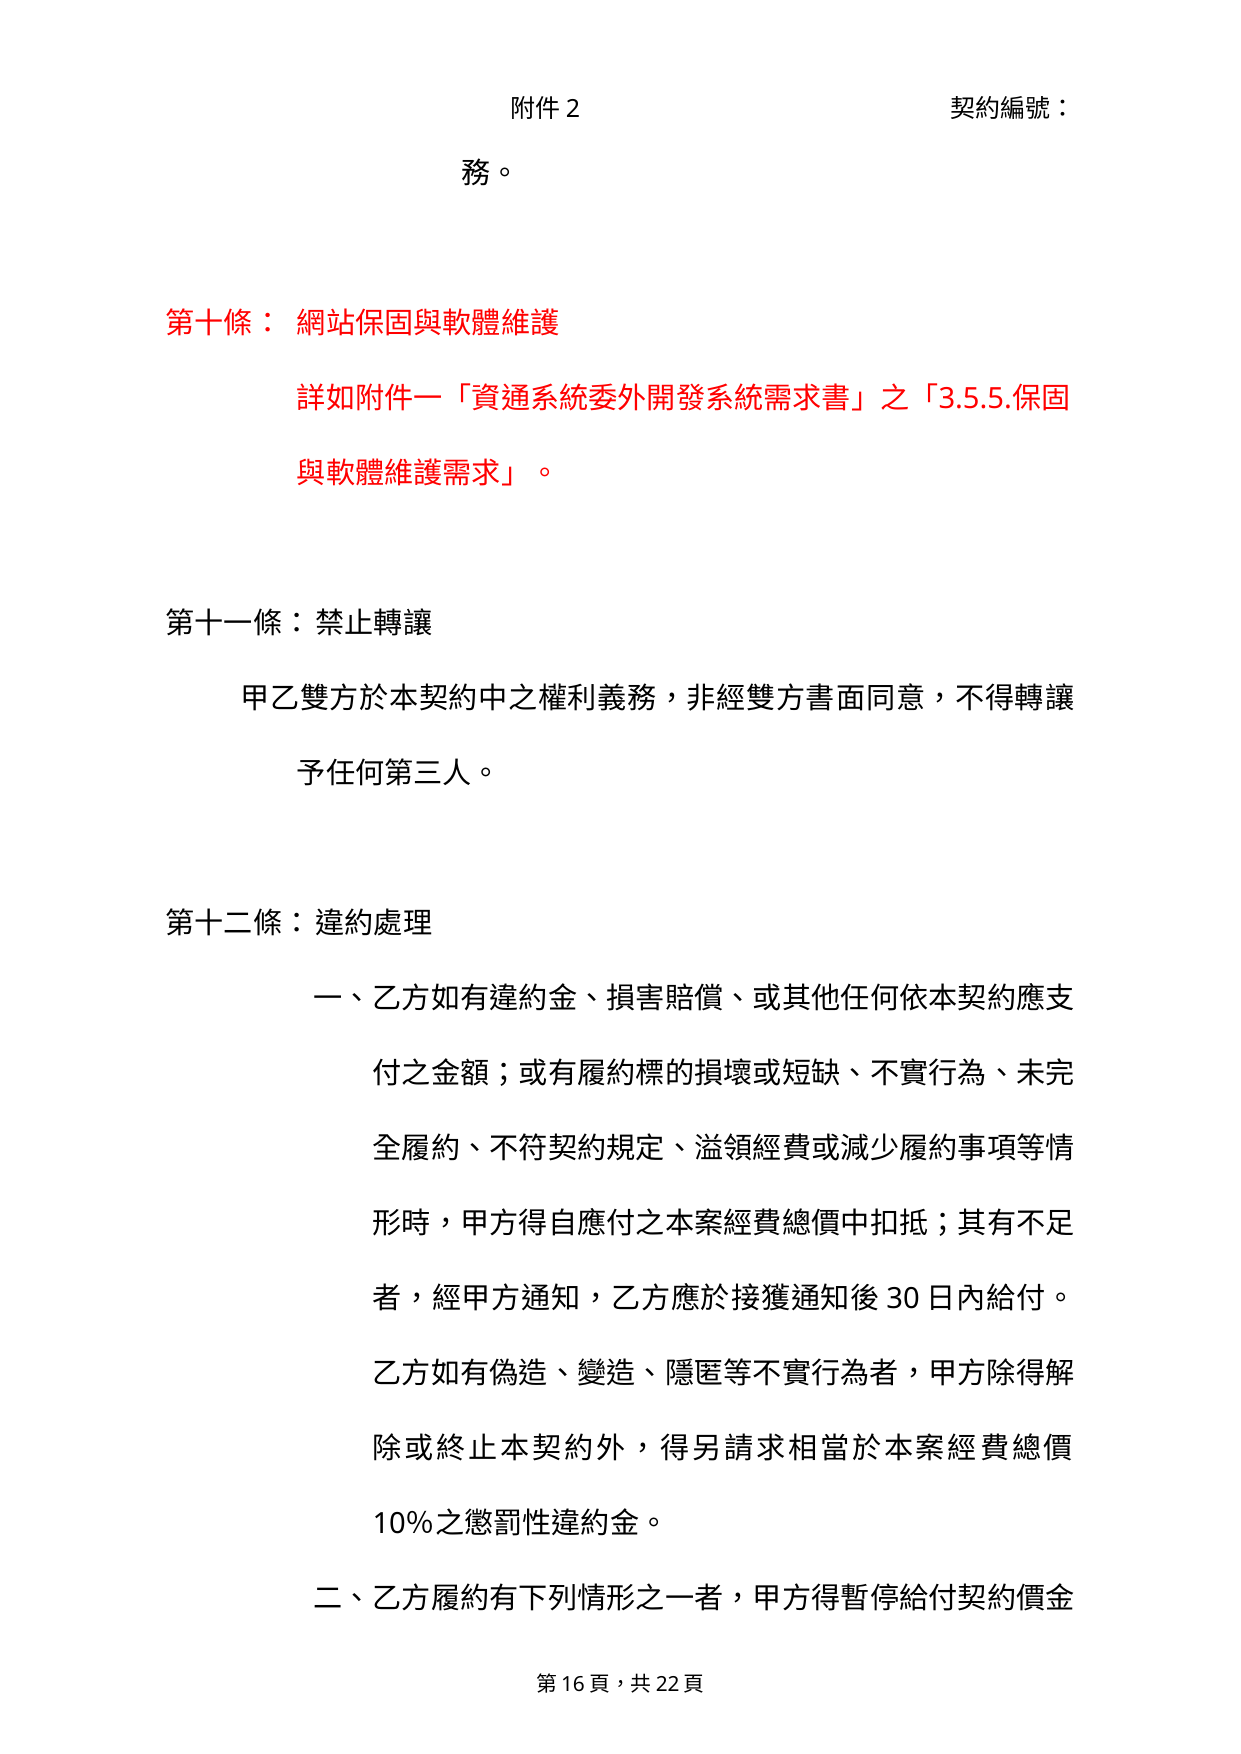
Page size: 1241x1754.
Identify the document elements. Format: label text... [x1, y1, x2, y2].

list 違約處理 [165, 883, 1075, 958]
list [372, 133, 1075, 208]
list 乙方如有違約金、損害賠償、或其他任何依本契約應支付之金額；或有履約標的損壞或短缺、不實行為、未完全履約、不符契約規定、溢領經費或減少履約事項等情形時，甲方得自應付之本案經費總價中扣抵；其有不足者，經甲方通知，乙方應於接獲通知後30日內給付。乙方如有偽造、變造、隱匿等不實行為者，甲方除得解除或終止本契約外，得另請求相當於本案經費總價10％之懲罰性違約金。 [313, 958, 1075, 1558]
list 網站保固與軟體維護 [165, 283, 1075, 358]
list 禁止轉讓 [165, 583, 1075, 658]
text 詳如附件一「資通系統委外開發系統需求書」之「3.5.5.保固與軟體維護需求」。 [297, 358, 1075, 508]
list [313, 1558, 1075, 1633]
text 甲乙雙方於本契約中之權利義務，非經雙方書面同意，不得轉讓予任何第三人。 [165, 658, 1075, 808]
